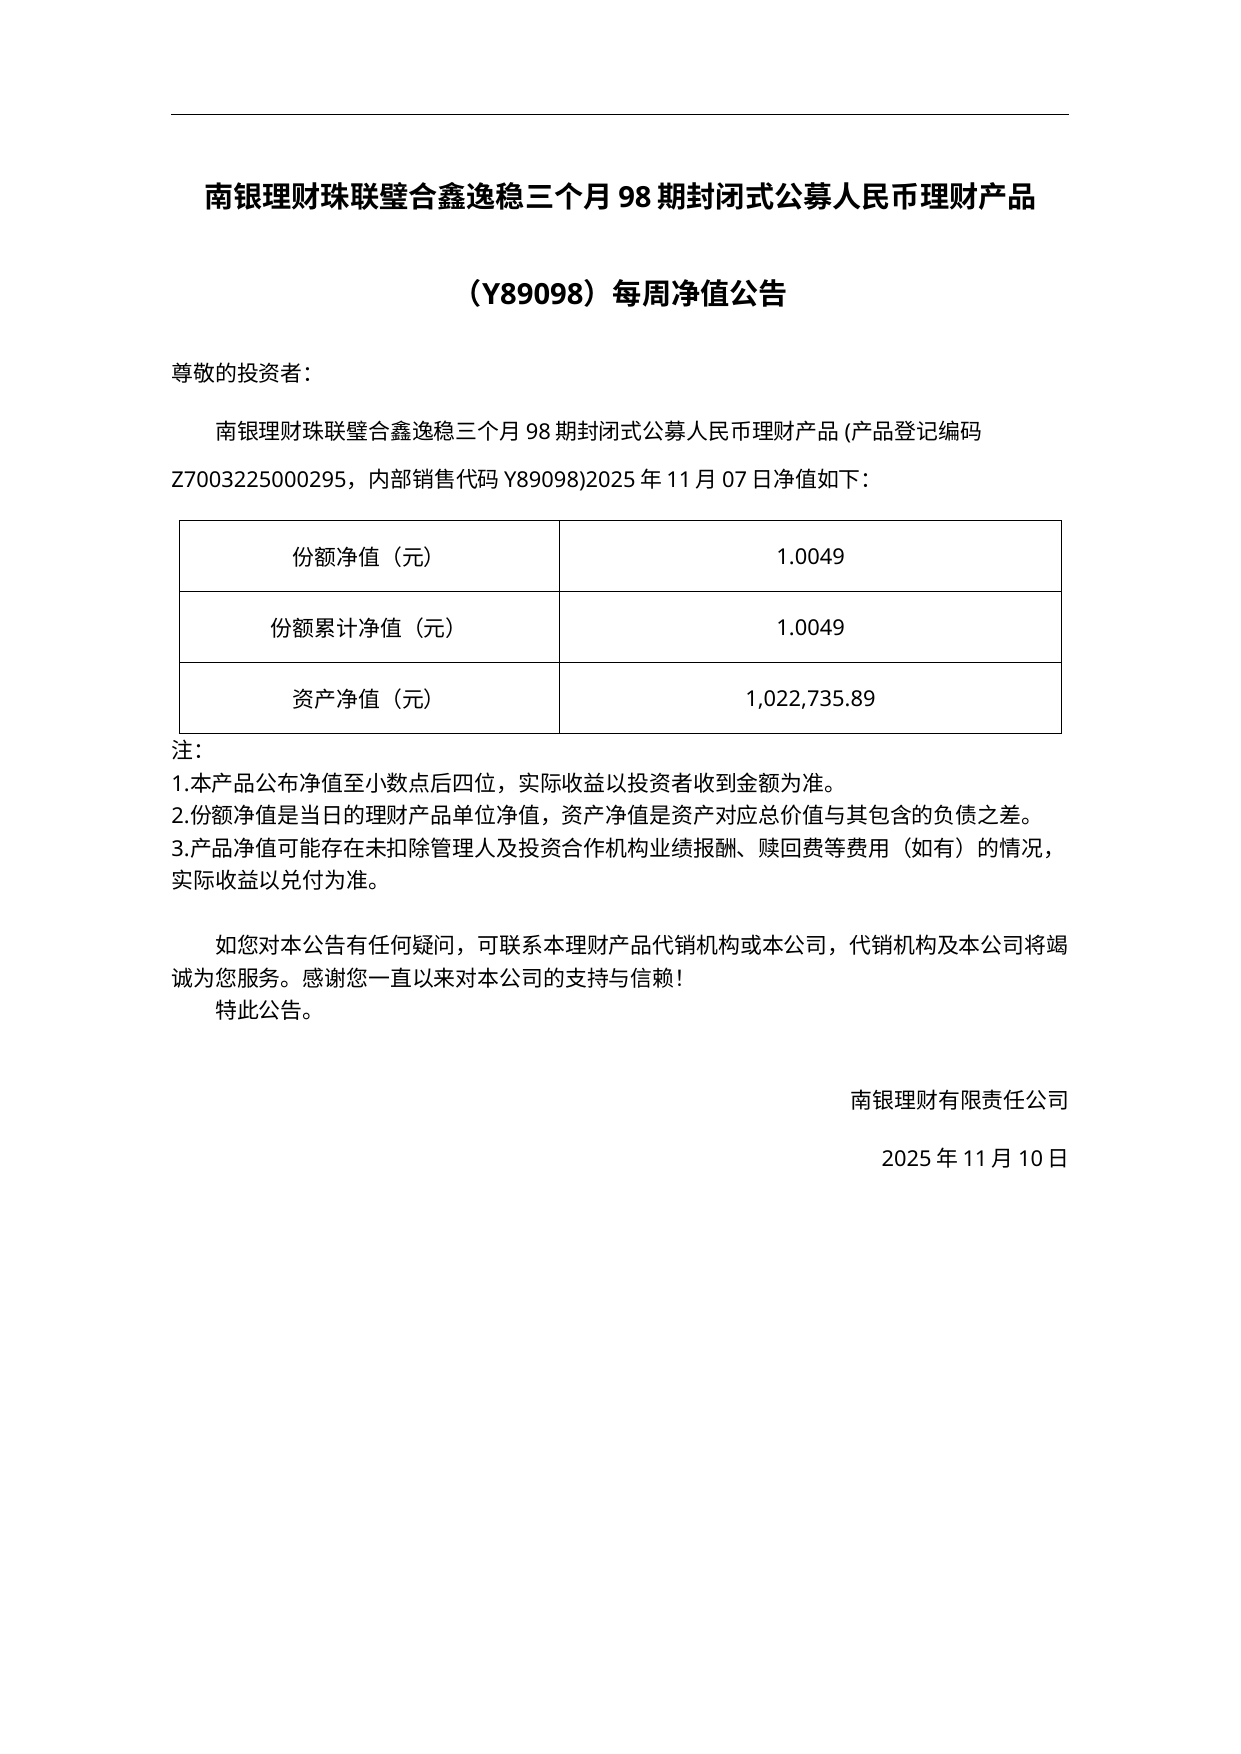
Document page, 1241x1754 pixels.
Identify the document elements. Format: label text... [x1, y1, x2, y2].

text 如您对本公告有任何疑问，可联系本理财产品代销机构或本公司，代销机构及本公司将竭诚为您服务。感谢您一直以来对本公司的支持与信赖！ [171, 928, 1069, 993]
table_cell 份额累计净值（元） [180, 592, 559, 662]
text 3.产品净值可能存在未扣除管理人及投资合作机构业绩报酬、赎回费等费用（如有）的情况，实际收益以兑付为准。 [171, 830, 1069, 895]
text 特此公告。 [171, 993, 1069, 1025]
table_cell 1,022,735.89 [560, 663, 1061, 733]
text 南银理财有限责任公司 [171, 1082, 1069, 1115]
table_cell 资产净值（元） [180, 663, 559, 733]
text 注： [171, 733, 1069, 765]
text 1.本产品公布净值至小数点后四位，实际收益以投资者收到金额为准。 [171, 765, 1069, 798]
table_header 1.0049 [560, 521, 1061, 591]
table_header 份额净值（元） [180, 521, 559, 591]
text 南银理财珠联璧合鑫逸稳三个月98期封闭式公募人民币理财产品（Y89098）每周净值公告 [171, 162, 1069, 324]
text 尊敬的投资者： [171, 355, 1069, 388]
table_cell 1.0049 [560, 592, 1061, 662]
text 2.份额净值是当日的理财产品单位净值，资产净值是资产对应总价值与其包含的负债之差。 [171, 798, 1069, 830]
text 南银理财珠联璧合鑫逸稳三个月98期封闭式公募人民币理财产品 (产品登记编码Z7003225000295，内部销售代码Y89098)2025年11月07日净值如下： [171, 413, 1069, 494]
text 2025年11月10日 [171, 1140, 1069, 1173]
